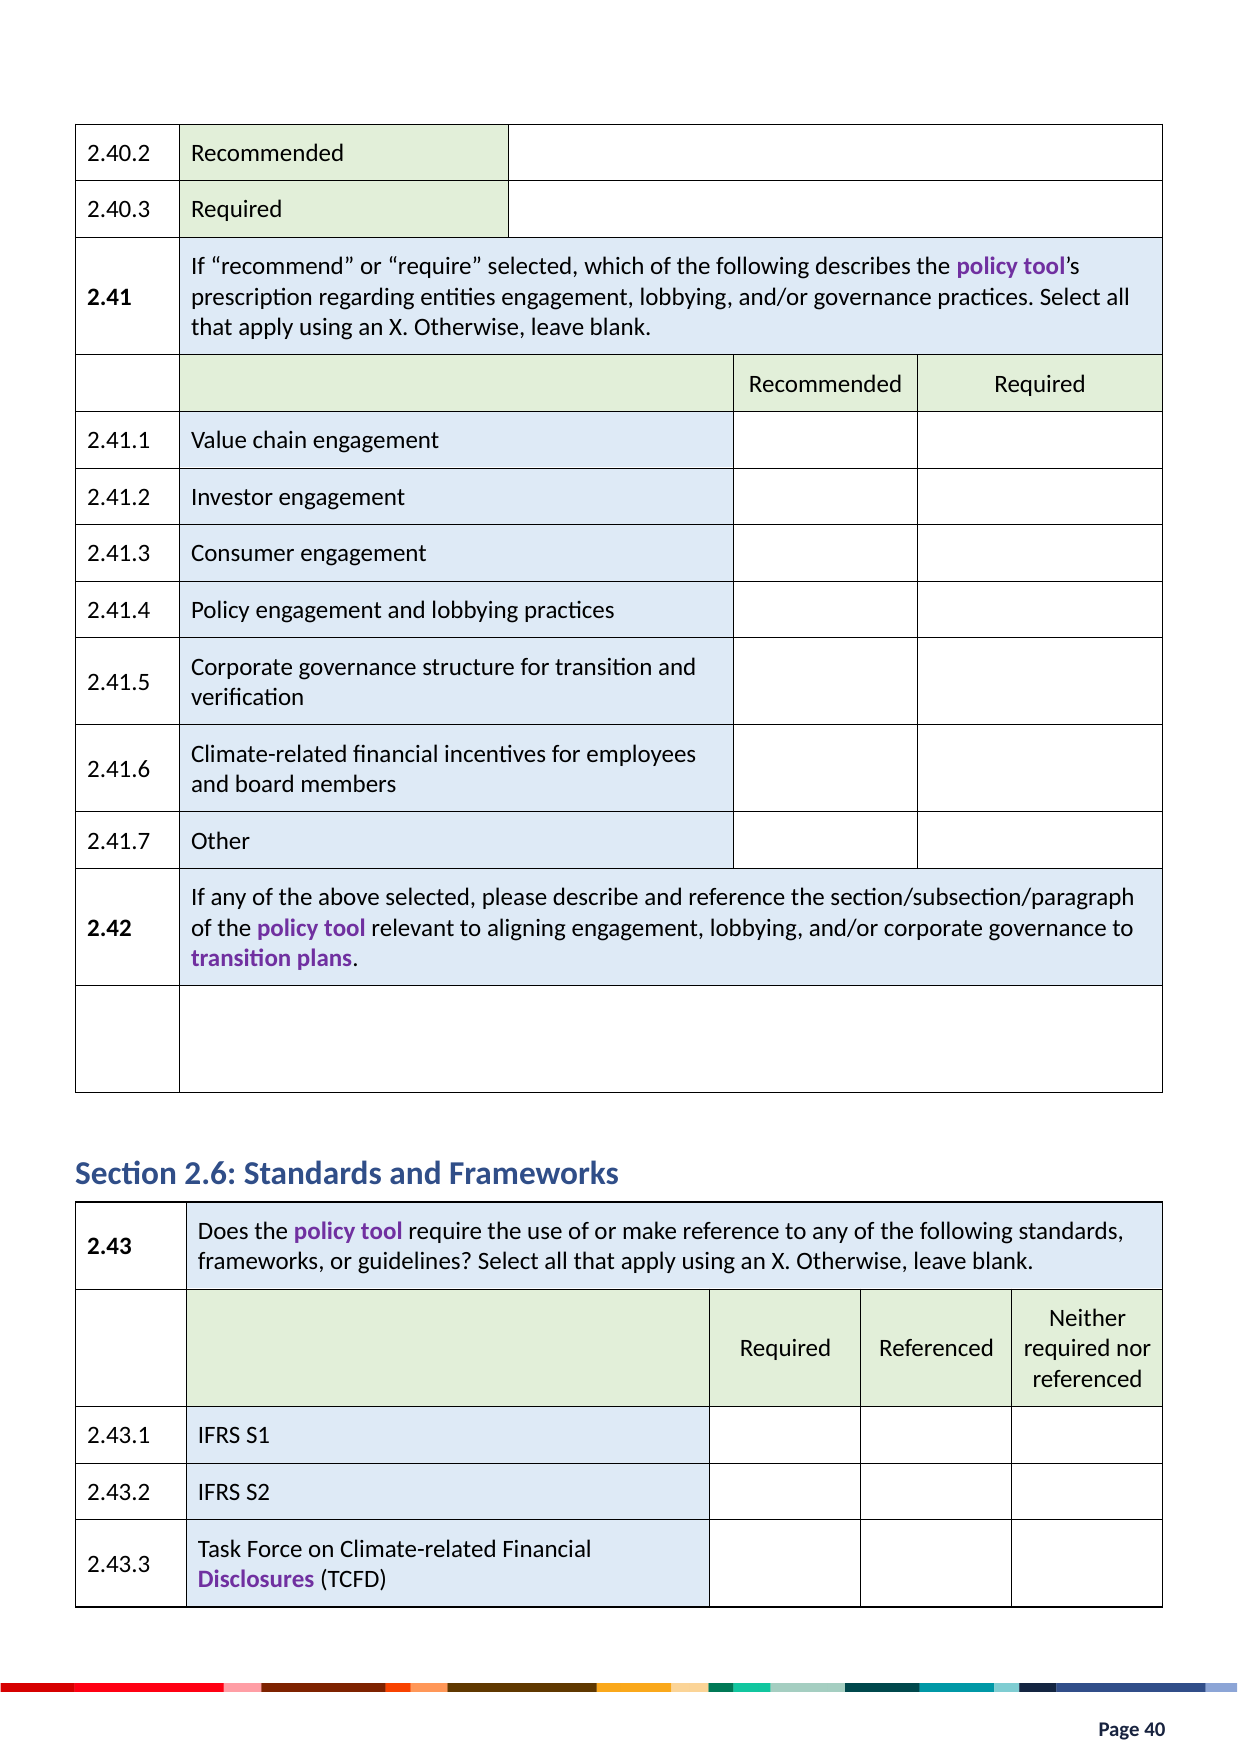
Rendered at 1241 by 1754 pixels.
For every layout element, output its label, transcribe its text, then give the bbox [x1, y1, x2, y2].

table_cell Policy engagement and lobbying practices [180, 582, 733, 637]
table_cell Other [180, 812, 733, 868]
table_cell [1012, 1464, 1162, 1519]
table_cell 2.41.1 [76, 412, 179, 467]
table_cell [76, 986, 179, 1092]
table_cell 2.41.2 [76, 469, 179, 524]
table_cell [1012, 1407, 1162, 1463]
table_cell Task Force on Climate-related Financial Disclosures (TCFD) [187, 1520, 709, 1606]
table_cell [76, 1290, 186, 1406]
subtitle Section 2.6: Standards and Frameworks [75, 1152, 1165, 1193]
table_cell [918, 725, 1162, 811]
table_cell Corporate governance structure for transition and verification [180, 638, 733, 724]
table_cell [187, 1290, 709, 1406]
table_cell 2.43.3 [76, 1520, 186, 1606]
table_cell [918, 469, 1162, 524]
table_cell [734, 812, 917, 868]
table_cell [918, 525, 1162, 581]
table_cell IFRS S2 [187, 1464, 709, 1519]
table_cell 2.41.3 [76, 525, 179, 581]
table_cell [710, 1464, 860, 1519]
table_cell Required [918, 355, 1162, 411]
table_cell 2.42 [76, 869, 179, 985]
table_cell [710, 1520, 860, 1606]
table_cell [918, 812, 1162, 868]
table_cell [918, 412, 1162, 467]
table_cell [710, 1407, 860, 1463]
table_cell [1012, 1520, 1162, 1606]
table_cell 2.41.5 [76, 638, 179, 724]
table_cell [734, 638, 917, 724]
table_cell Value chain engagement [180, 412, 733, 467]
table_cell [734, 469, 917, 524]
table_cell If “recommend” or “require” selected, which of the following describes the policy tool’s prescription regarding entities engagement, lobbying, and/or governance practices. Select all that apply using an X. Otherwise, leave blank. [180, 238, 1162, 354]
table_cell If any of the above selected, please describe and reference the section/subsection/paragraph of the policy tool relevant to aligning engagement, lobbying, and/or corporate governance to transition plans. [180, 869, 1162, 985]
table_cell Climate-related financial incentives for employees and board members [180, 725, 733, 811]
table_cell 2.43.1 [76, 1407, 186, 1463]
table_header 2.43 [76, 1203, 186, 1288]
table_cell Investor engagement [180, 469, 733, 524]
table_cell 2.41 [76, 238, 179, 354]
table_cell [509, 181, 1162, 237]
table_cell Recommended [180, 125, 508, 180]
table_cell [861, 1407, 1011, 1463]
table_cell 2.40.3 [76, 181, 179, 237]
table_cell 2.43.2 [76, 1464, 186, 1519]
table_cell Recommended [734, 355, 917, 411]
table_cell [861, 1520, 1011, 1606]
table_cell Neither required nor referenced [1012, 1290, 1162, 1406]
table_cell Required [710, 1290, 860, 1406]
table_cell [734, 725, 917, 811]
table_cell 2.41.6 [76, 725, 179, 811]
table_cell [734, 525, 917, 581]
table_cell Consumer engagement [180, 525, 733, 581]
table_cell Required [180, 181, 508, 237]
table_cell [734, 582, 917, 637]
table_cell Referenced [861, 1290, 1011, 1406]
table_cell IFRS S1 [187, 1407, 709, 1463]
table_cell 2.41.7 [76, 812, 179, 868]
table_cell [918, 638, 1162, 724]
table_cell [734, 412, 917, 467]
table_cell 2.40.2 [76, 125, 179, 180]
table_cell [180, 986, 1162, 1092]
picture [0, 1683, 1236, 1692]
table_cell [918, 582, 1162, 637]
table_cell [509, 125, 1162, 180]
table_cell [861, 1464, 1011, 1519]
table_cell 2.41.4 [76, 582, 179, 637]
table_header Does the policy tool require the use of or make reference to any of the following standards, frameworks, or guidelines? Select all that apply using an X. Otherwise, leave blank. [187, 1203, 1162, 1288]
table_cell [180, 355, 733, 411]
table_cell [76, 355, 179, 411]
